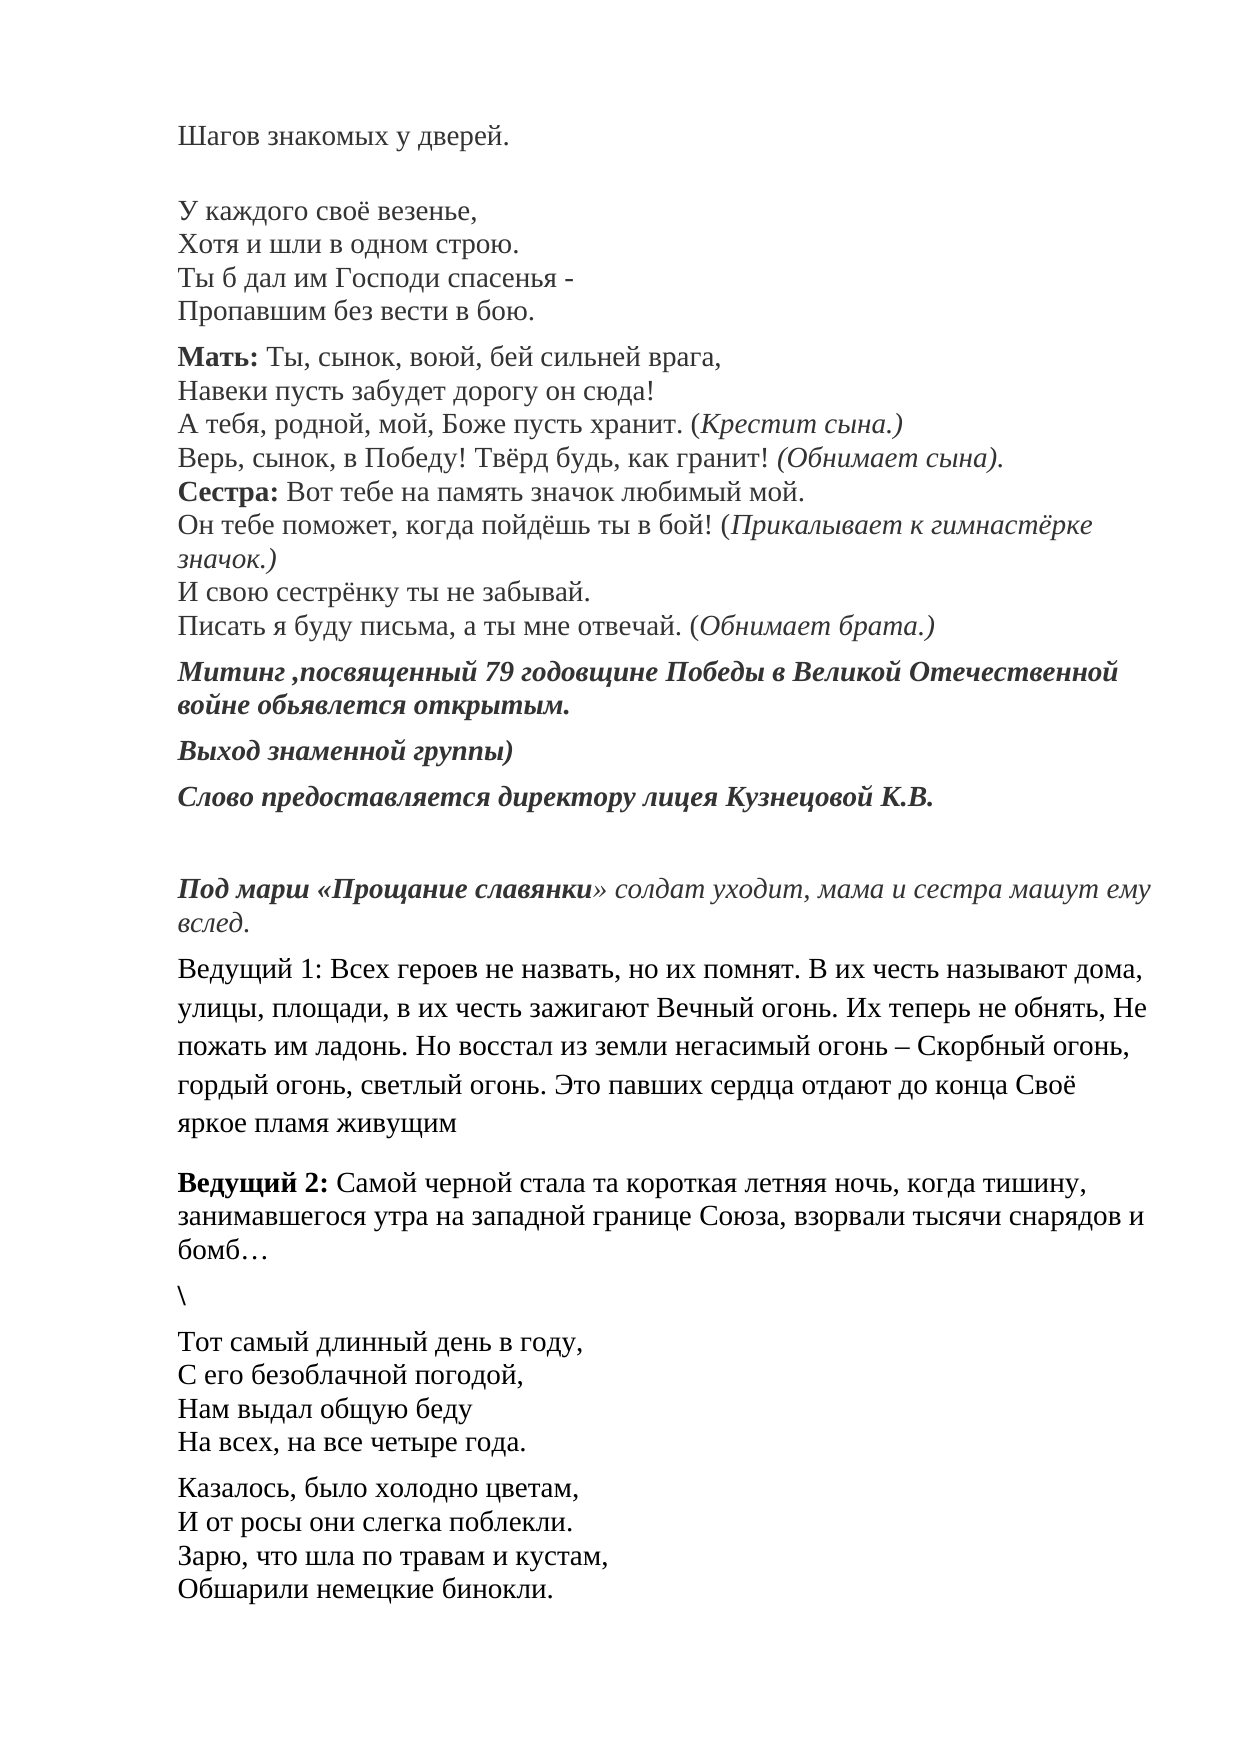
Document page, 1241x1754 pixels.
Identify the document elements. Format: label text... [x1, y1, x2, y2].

text Ведущий 1: Всех героев не назвать, но их помнят. В их честь называют дома, улицы, площади, в их честь зажигают Вечный огонь. Их теперь не обнять, Не пожать им ладонь. Но восстал из земли негасимый огонь – Скорбный огонь, гордый огонь, светлый огонь. Это павших сердца отдают до конца Своё яркое пламя живущим [177, 951, 1152, 1139]
text Тот самый длинный день в году, С его безоблачной погодой, Нам выдал общую беду На всех, на все четыре года. [177, 1324, 1152, 1458]
text Выход знаменной группы) [177, 733, 1152, 767]
text Казалось, было холодно цветам, И от росы они слегка поблекли. Зарю, что шла по травам и кустам, Обшарили немецкие бинокли. [177, 1471, 1152, 1605]
text Мать: Ты, сынок, воюй, бей сильней врага, Навеки пусть забудет дорогу он сюда! А тебя, родной, мой, Боже пусть хранит. (Крестит сына.) Верь, сынок, в Победу! Твёрд будь, как гранит! (Обнимает сына). Сестра: Вот тебе на память значок любимый мой. Он тебе поможет, когда пойдёшь ты в бой! (Прикалывает к гимнастёрке значок.) И свою сестрёнку ты не забывай. Писать я буду письма, а ты мне отвечай. (Обнимает брата.) [177, 339, 1152, 641]
text У каждого своё везенье, Хотя и шли в одном строю. Ты б дал им Господи спасенья - Пропавшим без вести в бою. [177, 193, 1152, 327]
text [177, 118, 1152, 180]
text Под марш «Прощание славянки» солдат уходит, мама и сестра машут ему вслед. [177, 872, 1152, 939]
text Слово предоставляется директору лицея Кузнецовой К.В. [177, 779, 1152, 813]
text Митинг ,посвященный 79 годовщине Победы в Великой Отечественной войне обьявлется открытым. [177, 654, 1152, 721]
text \ [177, 1278, 1152, 1311]
text Ведущий 2: Самой черной стала та короткая летняя ночь, когда тишину, занимавшегося утра на западной границе Союза, взорвали тысячи снарядов и бомб… [177, 1165, 1152, 1265]
